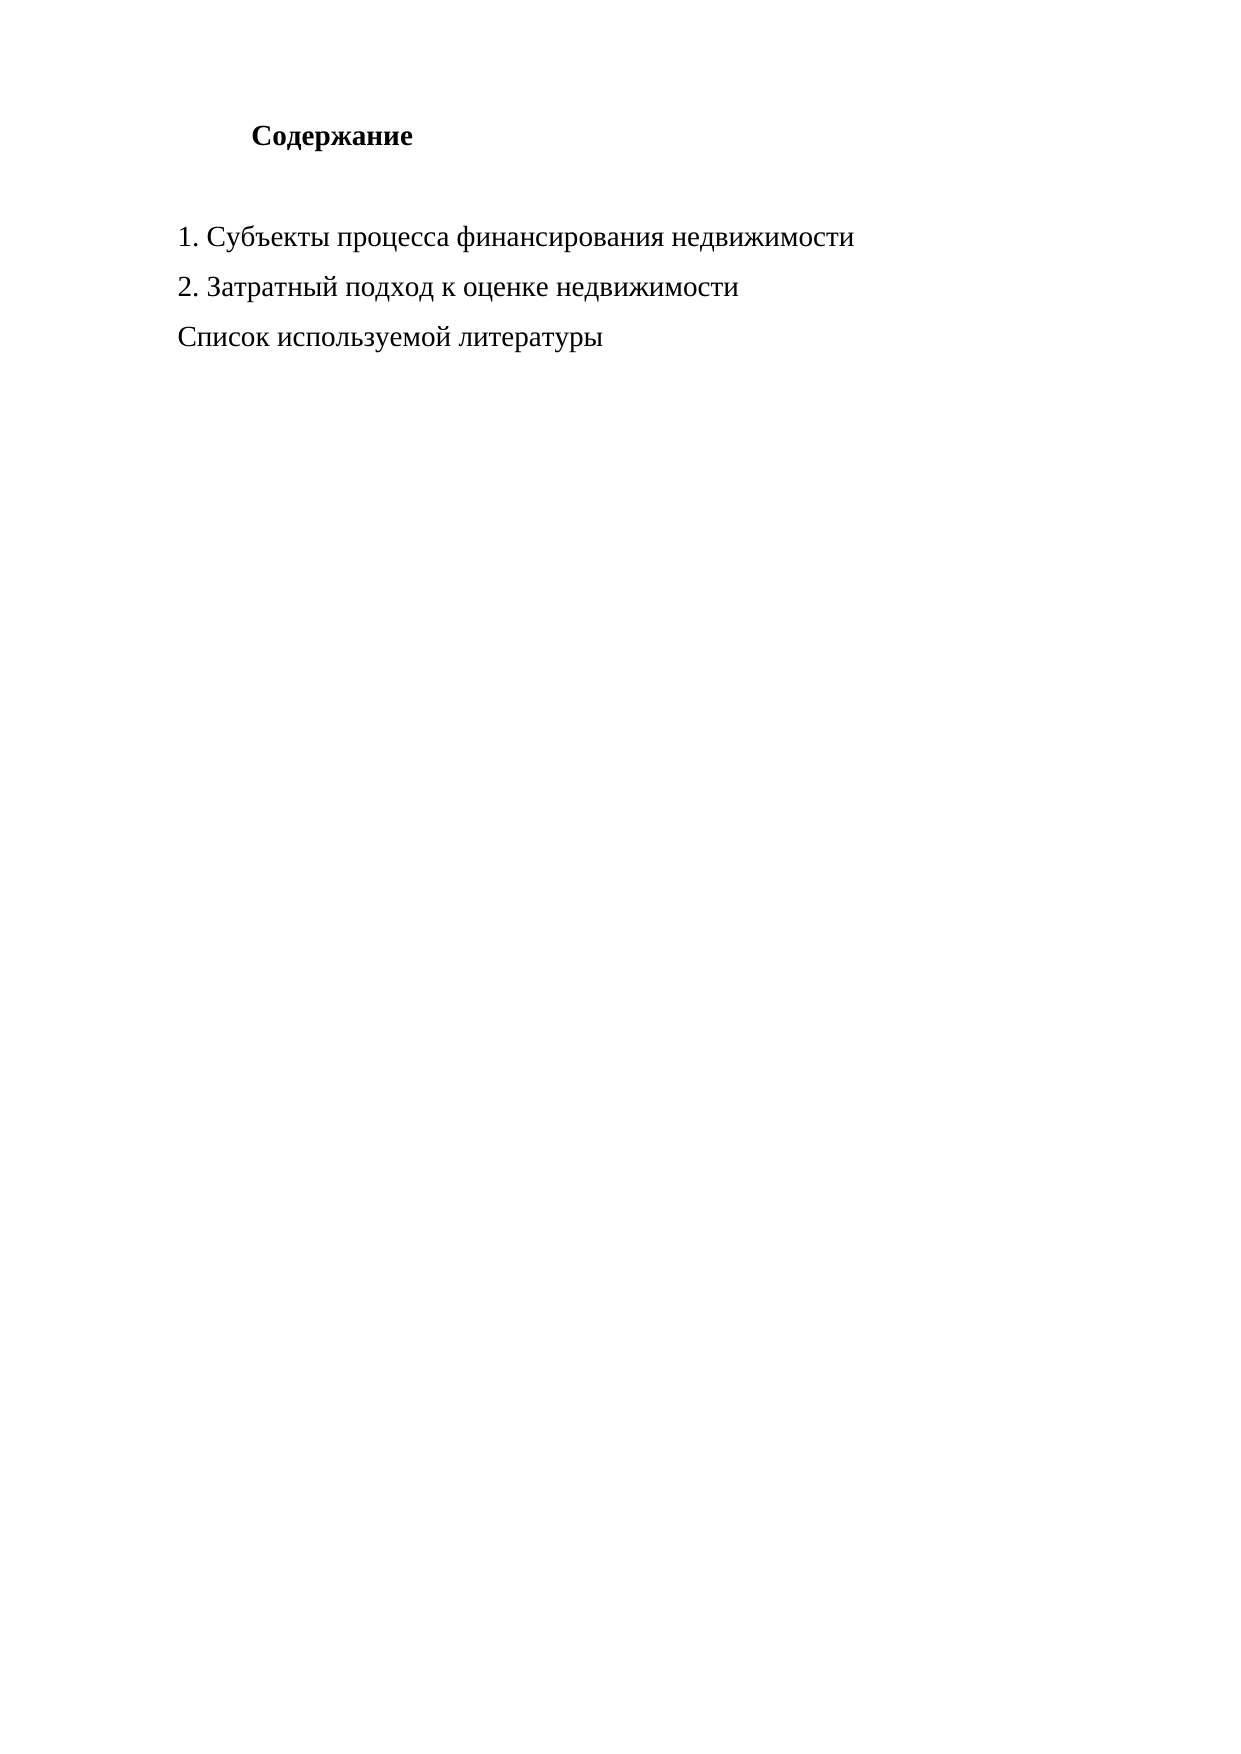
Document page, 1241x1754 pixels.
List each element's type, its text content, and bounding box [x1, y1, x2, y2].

text 2. Затратный подход к оценке недвижимости [177, 269, 1152, 303]
text Список используемой литературы [177, 319, 1152, 353]
text 1. Субъекты процесса финансирования недвижимости [177, 219, 1152, 252]
text Содержание [177, 118, 1152, 152]
